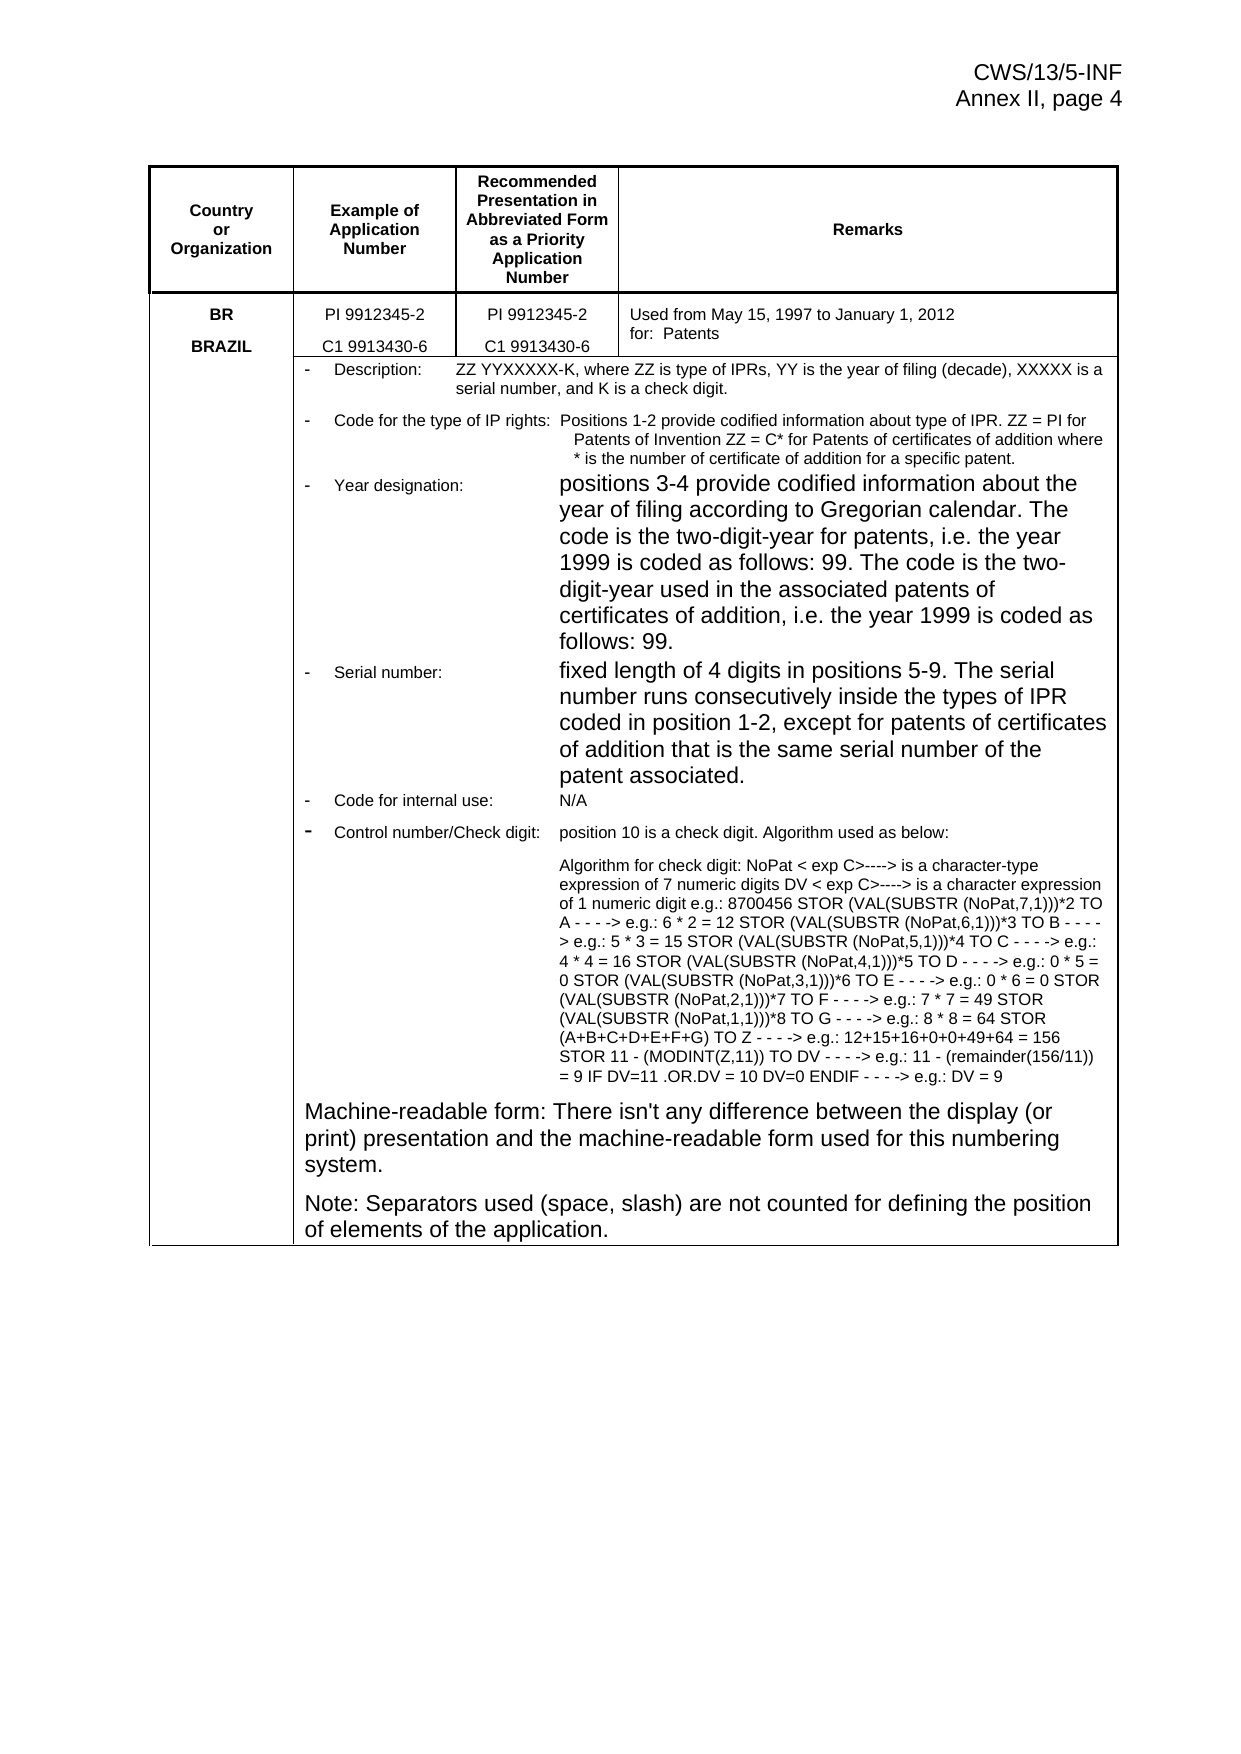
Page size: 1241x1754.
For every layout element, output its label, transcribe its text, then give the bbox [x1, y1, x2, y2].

table_cell PI 9912345-2 C1 9913430-6 [294, 294, 455, 356]
table_header Example of Application Number [294, 168, 455, 291]
table_cell Description: ZZ YYXXXXX-K, where ZZ is type of IPRs, YY is the year of filing (decade), XXXXX is a serial number, and K is a check digit. Code for the type of IP rights: Positions 1-2 provide codified information about type of IPR. ZZ = PI for Patents of Invention ZZ = C* for Patents of certificates of addition where * is the number of certificate of addition for a specific patent. Year designation: positions 3-4 provide codified information about the year of filing according to Gregorian calendar. The code is the two-digit-year for patents, i.e. the year 1999 is coded as follows: 99. The code is the two-digit-year used in the associated patents of certificates of addition, i.e. the year 1999 is coded as follows: 99. Serial number: fixed length of 4 digits in positions 5-9. The serial number runs consecutively inside the types of IPR coded in position 1-2, except for patents of certificates of addition that is the same serial number of the patent associated. Code for internal use: N/A Control number/Check digit: position 10 is a check digit. Algorithm used as below: Algorithm for check digit: NoPat < exp C>----> is a character-type expression of 7 numeric digits DV < exp C>----> is a character expression of 1 numeric digit e.g.: 8700456 STOR (VAL(SUBSTR (NoPat,7,1)))*2 TO A - - - -> e.g.: 6 * 2 = 12 STOR (VAL(SUBSTR (NoPat,6,1)))*3 TO B - - - -> e.g.: 5 * 3 = 15 STOR (VAL(SUBSTR (NoPat,5,1)))*4 TO C - - - -> e.g.: 4 * 4 = 16 STOR (VAL(SUBSTR (NoPat,4,1)))*5 TO D - - - -> e.g.: 0 * 5 = 0 STOR (VAL(SUBSTR (NoPat,3,1)))*6 TO E - - - -> e.g.: 0 * 6 = 0 STOR (VAL(SUBSTR (NoPat,2,1)))*7 TO F - - - -> e.g.: 7 * 7 = 49 STOR (VAL(SUBSTR (NoPat,1,1)))*8 TO G - - - -> e.g.: 8 * 8 = 64 STOR (A+B+C+D+E+F+G) TO Z - - - -> e.g.: 12+15+16+0+0+49+64 = 156 STOR 11 - (MODINT(Z,11)) TO DV - - - -> e.g.: 11 - (remainder(156/11)) = 9 IF DV=11 .OR.DV = 10 DV=0 ENDIF - - - -> e.g.: DV = 9 Machine-readable form: There isn't any difference between the display (or print) presentation and the machine-readable form used for this numbering system. Note: Separators used (space, slash) are not counted for defining the position of elements of the application. [294, 357, 1117, 1244]
table_header Remarks [619, 168, 1116, 291]
table_cell BR BRAZIL [150, 292, 293, 1244]
table_cell Used from May 15, 1997 to January 1, 2012 for: Patents [619, 294, 1117, 356]
table_cell PI 9912345-2 C1 9913430-6 [457, 294, 618, 356]
table_header Country or Organization [151, 168, 293, 291]
table_header Recommended Presentation in Abbreviated Form as a Priority Application Number [457, 168, 618, 291]
